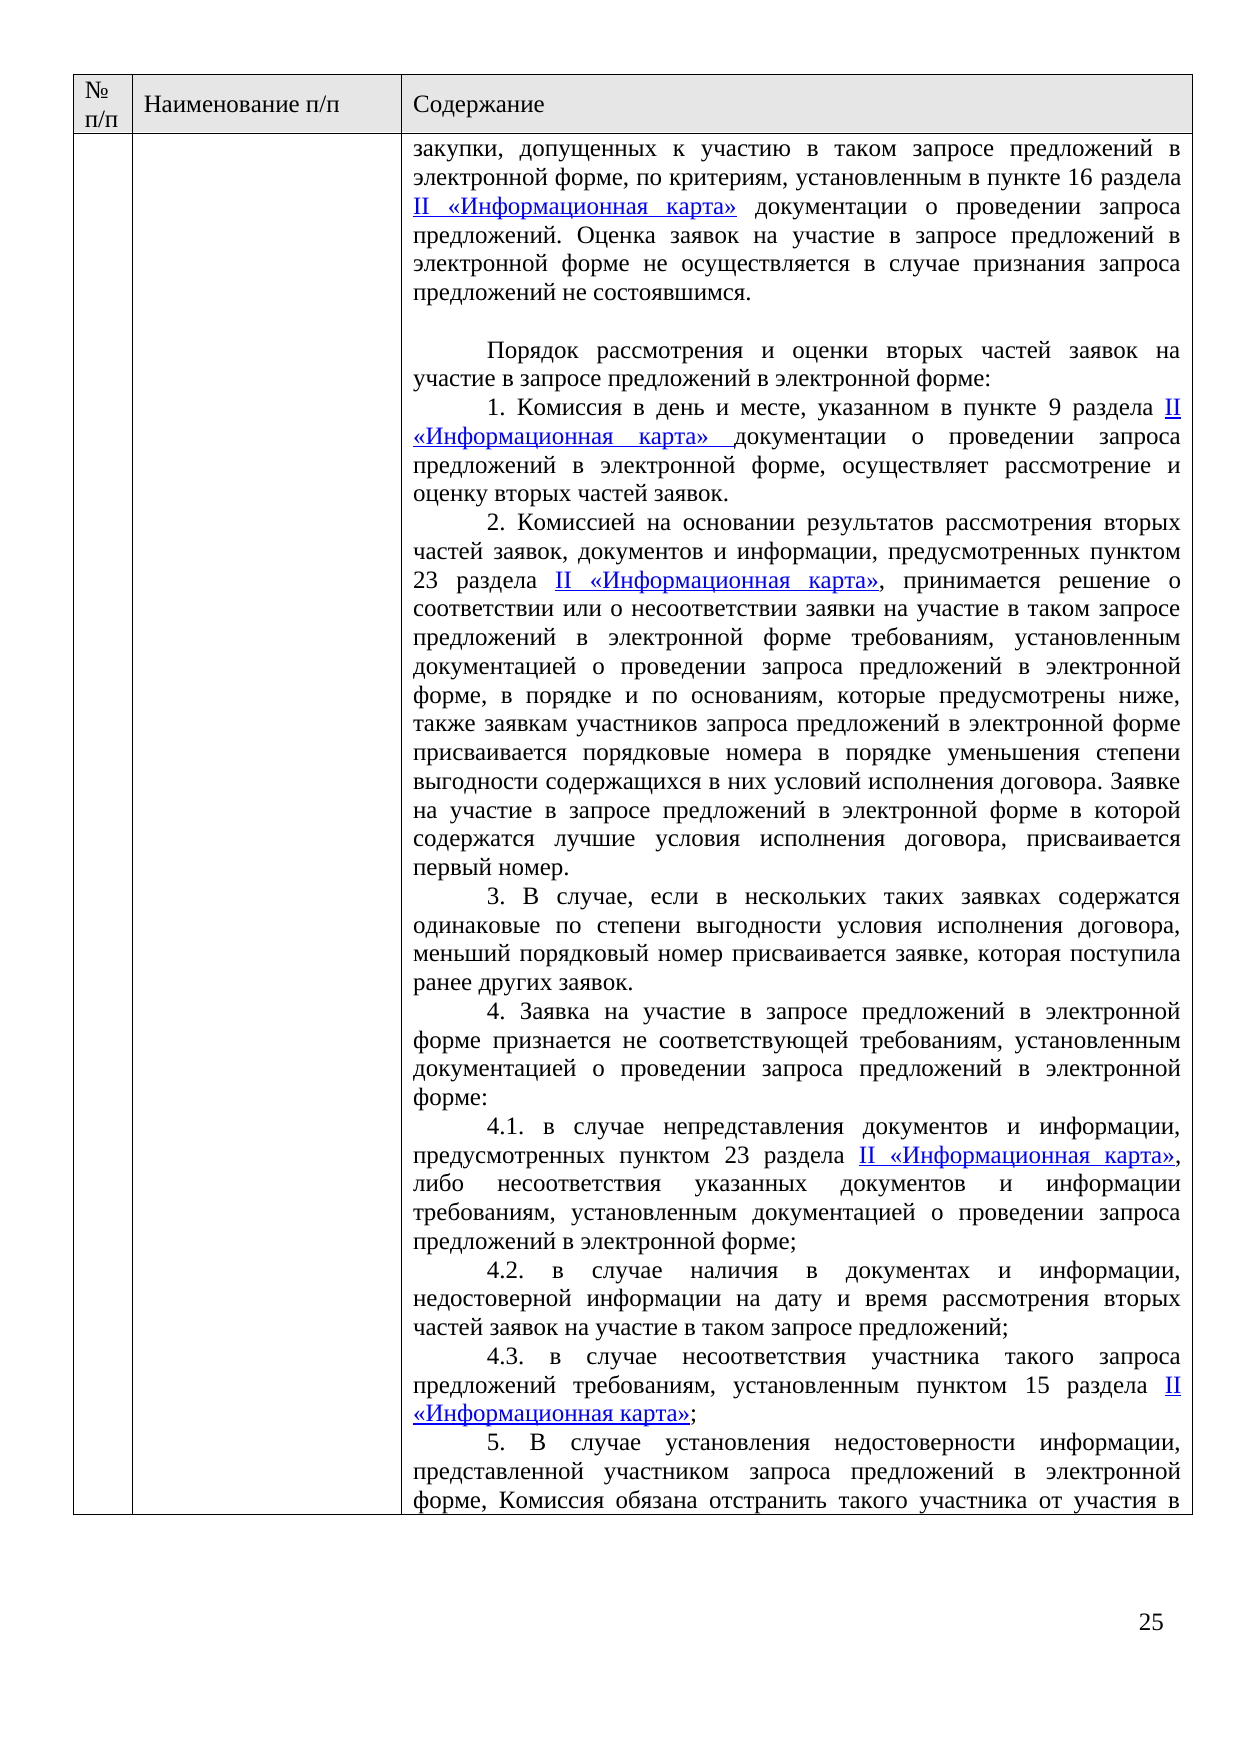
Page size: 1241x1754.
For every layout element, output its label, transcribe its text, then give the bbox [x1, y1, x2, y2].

table_header Содержание [402, 75, 1192, 132]
table_header Наименование п/п [133, 75, 401, 132]
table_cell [402, 134, 1192, 1513]
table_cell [133, 134, 401, 1513]
table_header № п/п [74, 75, 132, 132]
table_cell [74, 134, 132, 1513]
